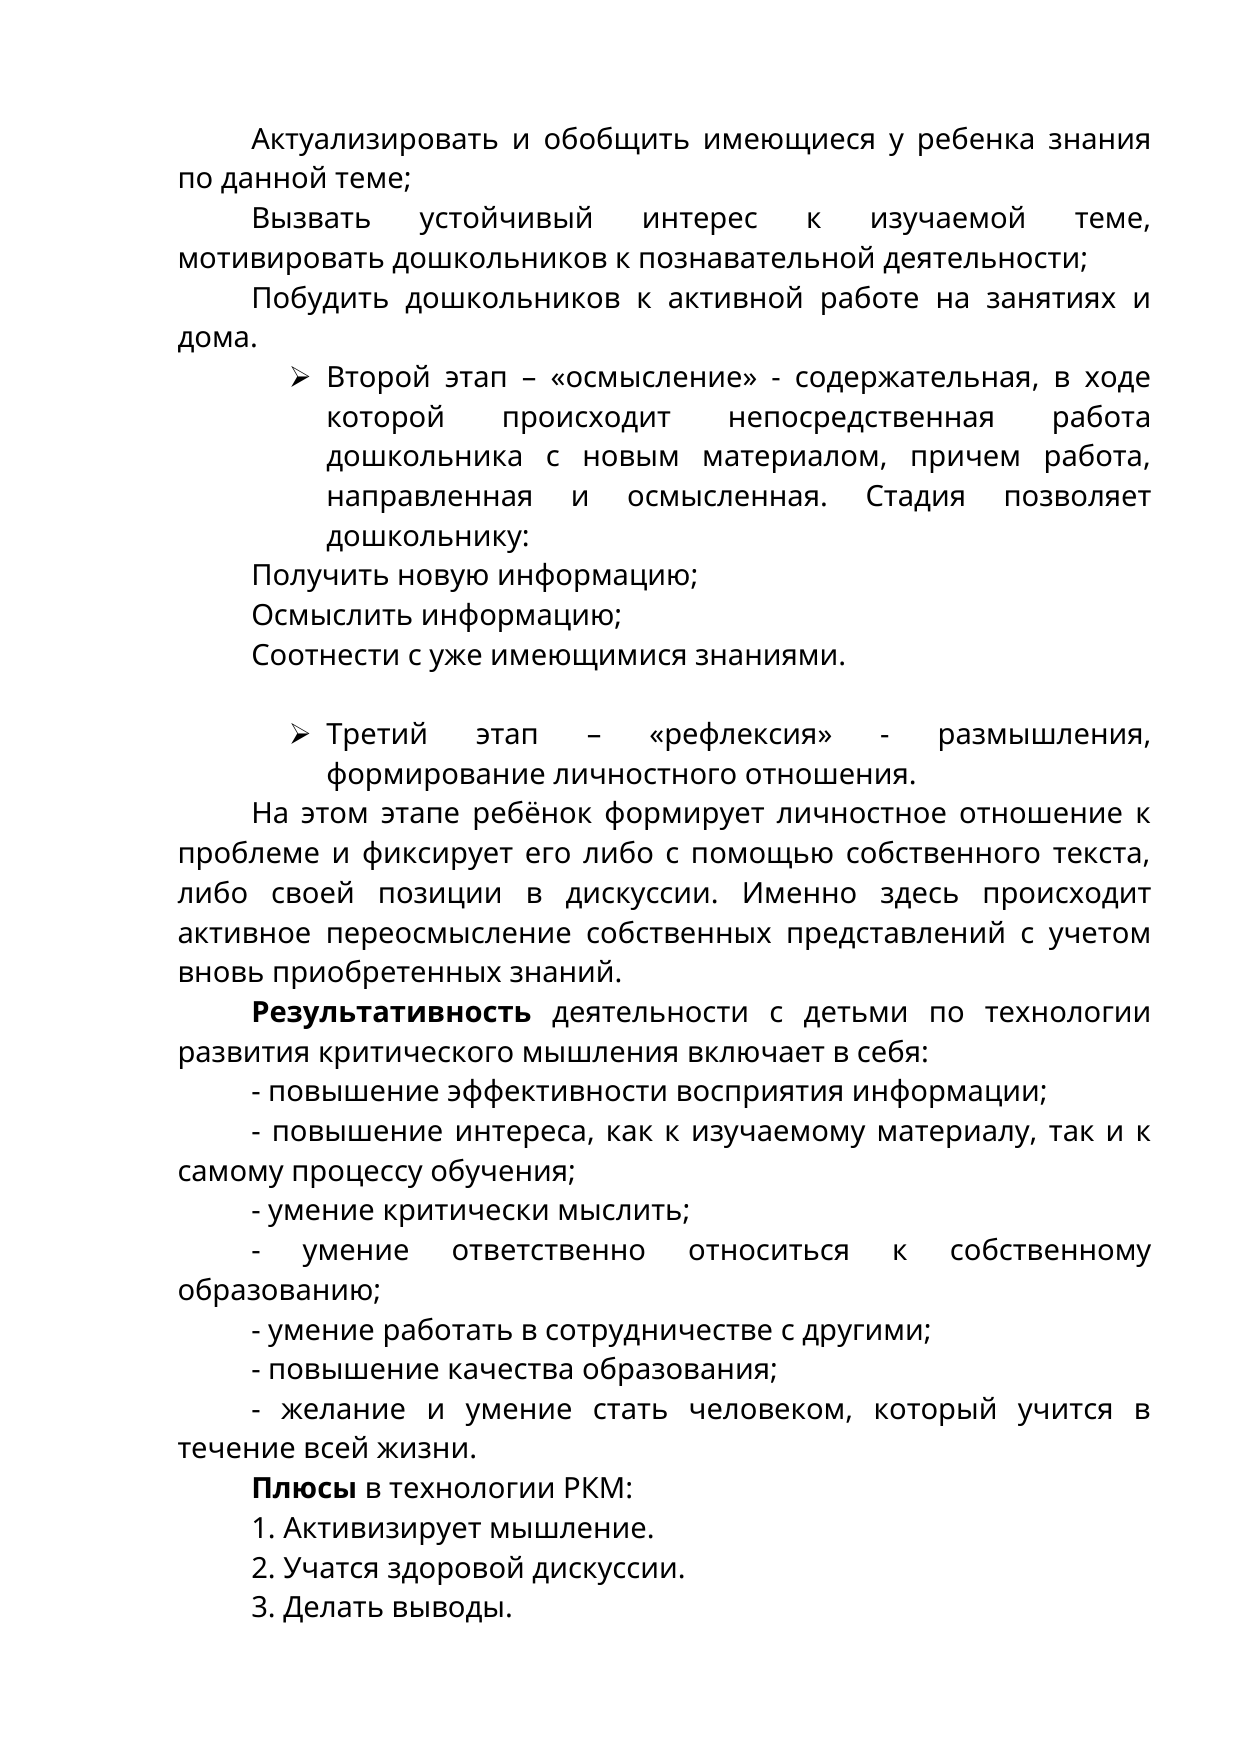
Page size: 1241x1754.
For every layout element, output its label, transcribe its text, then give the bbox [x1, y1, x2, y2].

text Актуализировать и обобщить имеющиеся у ребенка знания по данной теме; [177, 118, 1152, 197]
text Осмыслить информацию; [177, 594, 1152, 634]
text Побудить дошкольников к активной работе на занятиях и дома. [177, 277, 1152, 356]
text - умение критически мыслить; [177, 1190, 1152, 1229]
text - повышение эффективности восприятия информации; [177, 1071, 1152, 1110]
text - повышение качества образования; [177, 1348, 1152, 1388]
text Получить новую информацию; [177, 555, 1152, 594]
text Вызвать устойчивый интерес к изучаемой теме, мотивировать дошкольников к познавательной деятельности; [177, 197, 1152, 277]
text - умение работать в сотрудничестве с другими; [177, 1309, 1152, 1348]
text - желание и умение стать человеком, который учится в течение всей жизни. [177, 1388, 1152, 1467]
text 3. Делать выводы. [177, 1587, 1152, 1626]
list Второй этап – «осмысление» - содержательная, в ходе которой происходит непосредственная работа дошкольника с новым материалом, причем работа, направленная и осмысленная. Стадия позволяет дошкольнику: [288, 356, 1152, 555]
text Результативность деятельности с детьми по технологии развития критического мышления включает в себя: [177, 991, 1152, 1071]
text Соотнести с уже имеющимися знаниями. [177, 634, 1152, 674]
text На этом этапе ребёнок формирует личностное отношение к проблеме и фиксирует его либо с помощью собственного текста, либо своей позиции в дискуссии. Именно здесь происходит активное переосмысление собственных представлений с учетом вновь приобретенных знаний. [177, 793, 1152, 991]
list Третий этап – «рефлексия» - размышления, формирование личностного отношения. [288, 713, 1152, 793]
text Плюсы в технологии РКМ: [177, 1467, 1152, 1507]
text 2. Учатся здоровой дискуссии. [177, 1547, 1152, 1587]
text - повышение интереса, как к изучаемому материалу, так и к самому процессу обучения; [177, 1110, 1152, 1190]
text - умение ответственно относиться к собственному образованию; [177, 1229, 1152, 1309]
text 1. Активизирует мышление. [177, 1507, 1152, 1547]
